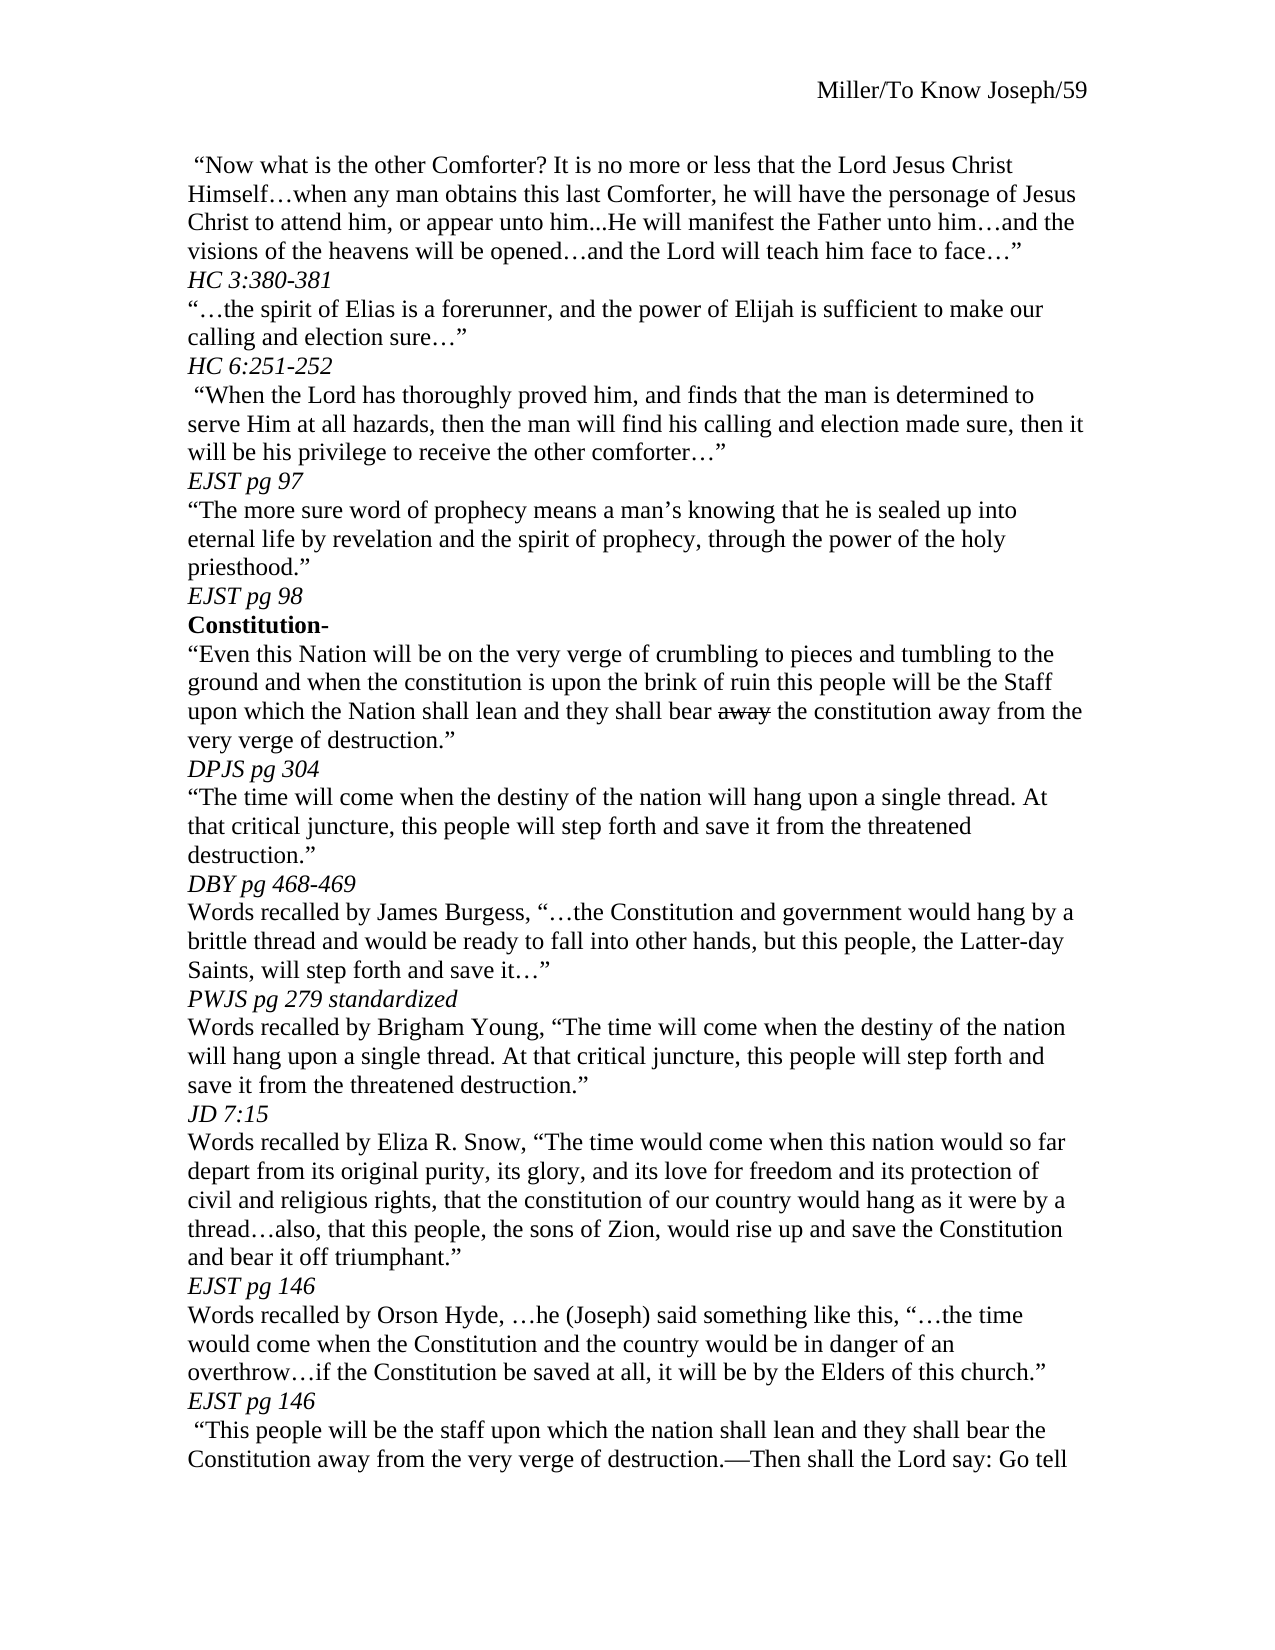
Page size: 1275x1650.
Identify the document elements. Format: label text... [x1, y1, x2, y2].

text DPJS pg 304 [187, 754, 1087, 782]
text “Even this Nation will be on the very verge of crumbling to pieces and tumbling to the ground and when the constitution is upon the brink of ruin this people will be the Staff upon which the Nation shall lean and they shall bear away the constitution away from the very verge of destruction.” [187, 639, 1087, 754]
text “The more sure word of prophecy means a man’s knowing that he is sealed up into eternal life by revelation and the spirit of prophecy, through the power of the holy priesthood.” [187, 495, 1087, 581]
text Words recalled by Orson Hyde, …he (Joseph) said something like this, “…the time would come when the Constitution and the country would be in danger of an overthrow…if the Constitution be saved at all, it will be by the Elders of this church.” [187, 1300, 1087, 1386]
text “…the spirit of Elias is a forerunner, and the power of Elijah is sufficient to make our calling and election sure…” [187, 294, 1087, 351]
text Words recalled by James Burgess, “…the Constitution and government would hang by a brittle thread and would be ready to fall into other hands, but this people, the Latter-day Saints, will step forth and save it…” [187, 897, 1087, 984]
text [187, 1415, 1087, 1472]
text DBY pg 468-469 [187, 869, 1087, 897]
text EJST pg 146 [187, 1271, 1087, 1300]
text EJST pg 97 [187, 466, 1087, 495]
text Constitution- [187, 610, 1087, 639]
text Words recalled by Brigham Young, “The time will come when the destiny of the nation will hang upon a single thread. At that critical juncture, this people will step forth and save it from the threatened destruction.” [187, 1012, 1087, 1099]
text EJST pg 98 [187, 581, 1087, 610]
text “The time will come when the destiny of the nation will hang upon a single thread. At that critical juncture, this people will step forth and save it from the threatened destruction.” [187, 782, 1087, 869]
text PWJS pg 279 standardized [187, 984, 1087, 1012]
text EJST pg 146 [187, 1386, 1087, 1415]
text HC 6:251-252 [187, 351, 1087, 380]
text JD 7:15 [187, 1099, 1087, 1127]
text HC 3:380-381 [187, 265, 1087, 294]
text “When the Lord has thoroughly proved him, and finds that the man is determined to serve Him at all hazards, then the man will find his calling and election made sure, then it will be his privilege to receive the other comforter…” [187, 380, 1087, 466]
text Words recalled by Eliza R. Snow, “The time would come when this nation would so far depart from its original purity, its glory, and its love for freedom and its protection of civil and religious rights, that the constitution of our country would hang as it were by a thread…also, that this people, the sons of Zion, would rise up and save the Constitution and bear it off triumphant.” [187, 1127, 1087, 1271]
text “Now what is the other Comforter? It is no more or less that the Lord Jesus Christ Himself…when any man obtains this last Comforter, he will have the personage of Jesus Christ to attend him, or appear unto him...He will manifest the Father unto him…and the visions of the heavens will be opened…and the Lord will teach him face to face…” [187, 150, 1087, 265]
